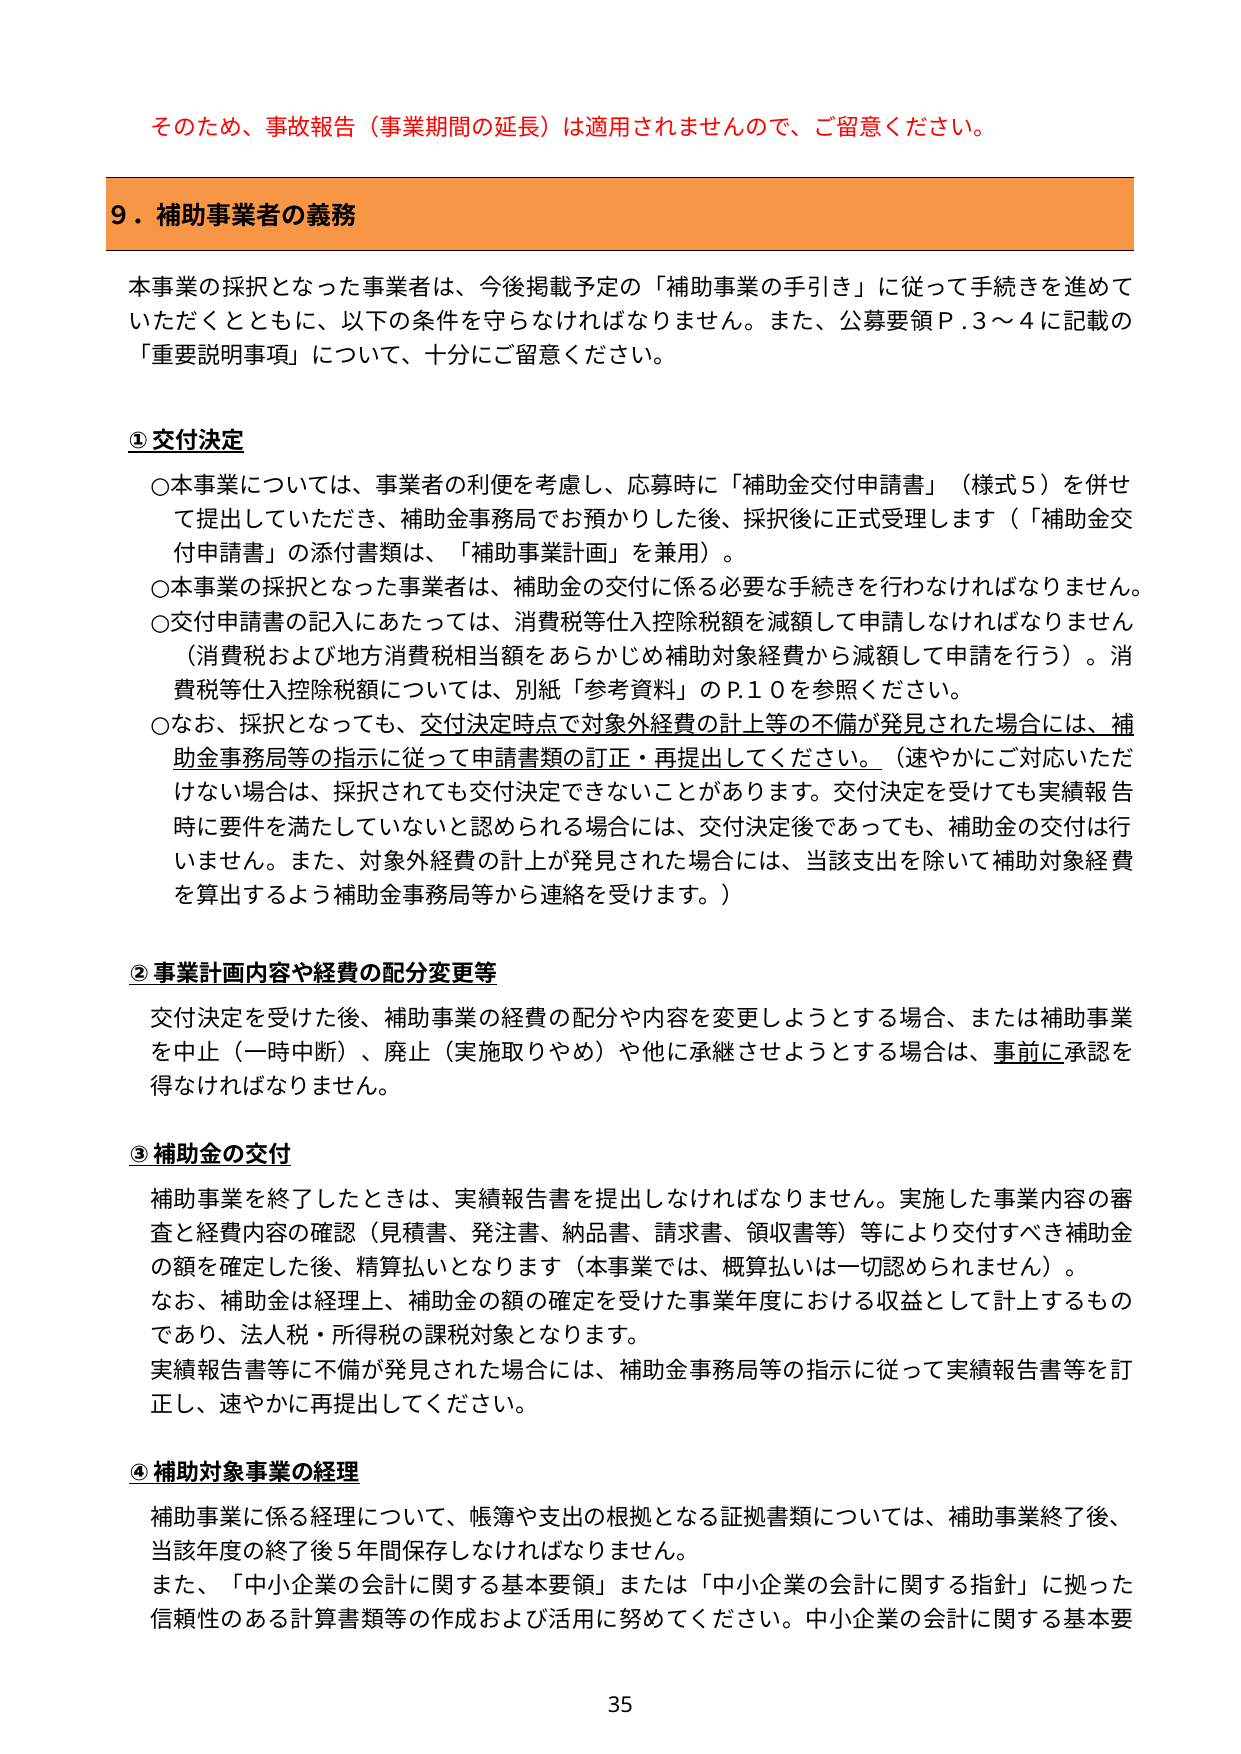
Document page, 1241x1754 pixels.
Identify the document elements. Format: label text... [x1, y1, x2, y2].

text ④補助対象事業の経理 [106, 1454, 1134, 1488]
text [150, 1566, 1134, 1635]
text ①交付決定 [128, 422, 1134, 456]
text 補助事業に係る経理について、帳簿や支出の根拠となる証拠書類については、補助事業終了後、当該年度の終了後５年間保存しなければなりません。 [150, 1498, 1134, 1566]
text ９．補助事業者の義務 [106, 178, 1134, 250]
text ○本事業については、事業者の利便を考慮し、応募時に「補助金交付申請書」（様式５）を併せて提出していただき、補助金事務局でお預かりした後、採択後に正式受理します（「補助金交付申請書」の添付書類は、「補助事業計画」を兼用）。 [150, 466, 1134, 569]
text ②事業計画内容や経費の配分変更等 [106, 955, 1134, 989]
text 交付決定を受けた後、補助事業の経費の配分や内容を変更しようとする場合、または補助事業を中止（一時中断）、廃止（実施取りやめ）や他に承継させようとする場合は、事前に承認を得なければなりません。 [150, 999, 1134, 1102]
text 補助事業を終了したときは、実績報告書を提出しなければなりません。実施した事業内容の審査と経費内容の確認（見積書、発注書、納品書、請求書、領収書等）等により交付すべき補助金の額を確定した後、精算払いとなります（本事業では、概算払いは一切認められません）。 [150, 1180, 1134, 1283]
text そのため、事故報告（事業期間の延長）は適用されませんので、ご留意ください。 [150, 108, 1134, 142]
text ○本事業の採択となった事業者は、補助金の交付に係る必要な手続きを行わなければなりません。 [150, 569, 1134, 603]
text ③補助金の交付 [106, 1136, 1134, 1170]
text ○交付申請書の記入にあたっては、消費税等仕入控除税額を減額して申請しなければなりません（消費税および地方消費税相当額をあらかじめ補助対象経費から減額して申請を行う）。消費税等仕入控除税額については、別紙「参考資料」のP.１０を参照ください。 [150, 603, 1134, 706]
text ○なお、採択となっても、交付決定時点で対象外経費の計上等の不備が発見された場合には、補助金事務局等の指示に従って申請書類の訂正・再提出してください。（速やかにご対応いただけない場合は、採択されても交付決定できないことがあります。交付決定を受けても実績報告時に要件を満たしていないと認められる場合には、交付決定後であっても、補助金の交付は行いません。また、対象外経費の計上が発見された場合には、当該支出を除いて補助対象経費を算出するよう補助金事務局等から連絡を受けます。） [150, 706, 1134, 911]
text なお、補助金は経理上、補助金の額の確定を受けた事業年度における収益として計上するものであり、法人税・所得税の課税対象となります。 [150, 1283, 1134, 1351]
text 本事業の採択となった事業者は、今後掲載予定の「補助事業の手引き」に従って手続きを進めていただくとともに、以下の条件を守らなければなりません。また、公募要領Ｐ.３～４に記載の「重要説明事項」について、十分にご留意ください。 [128, 268, 1134, 371]
text 実績報告書等に不備が発見された場合には、補助金事務局等の指示に従って実績報告書等を訂正し、速やかに再提出してください。 [150, 1351, 1134, 1419]
